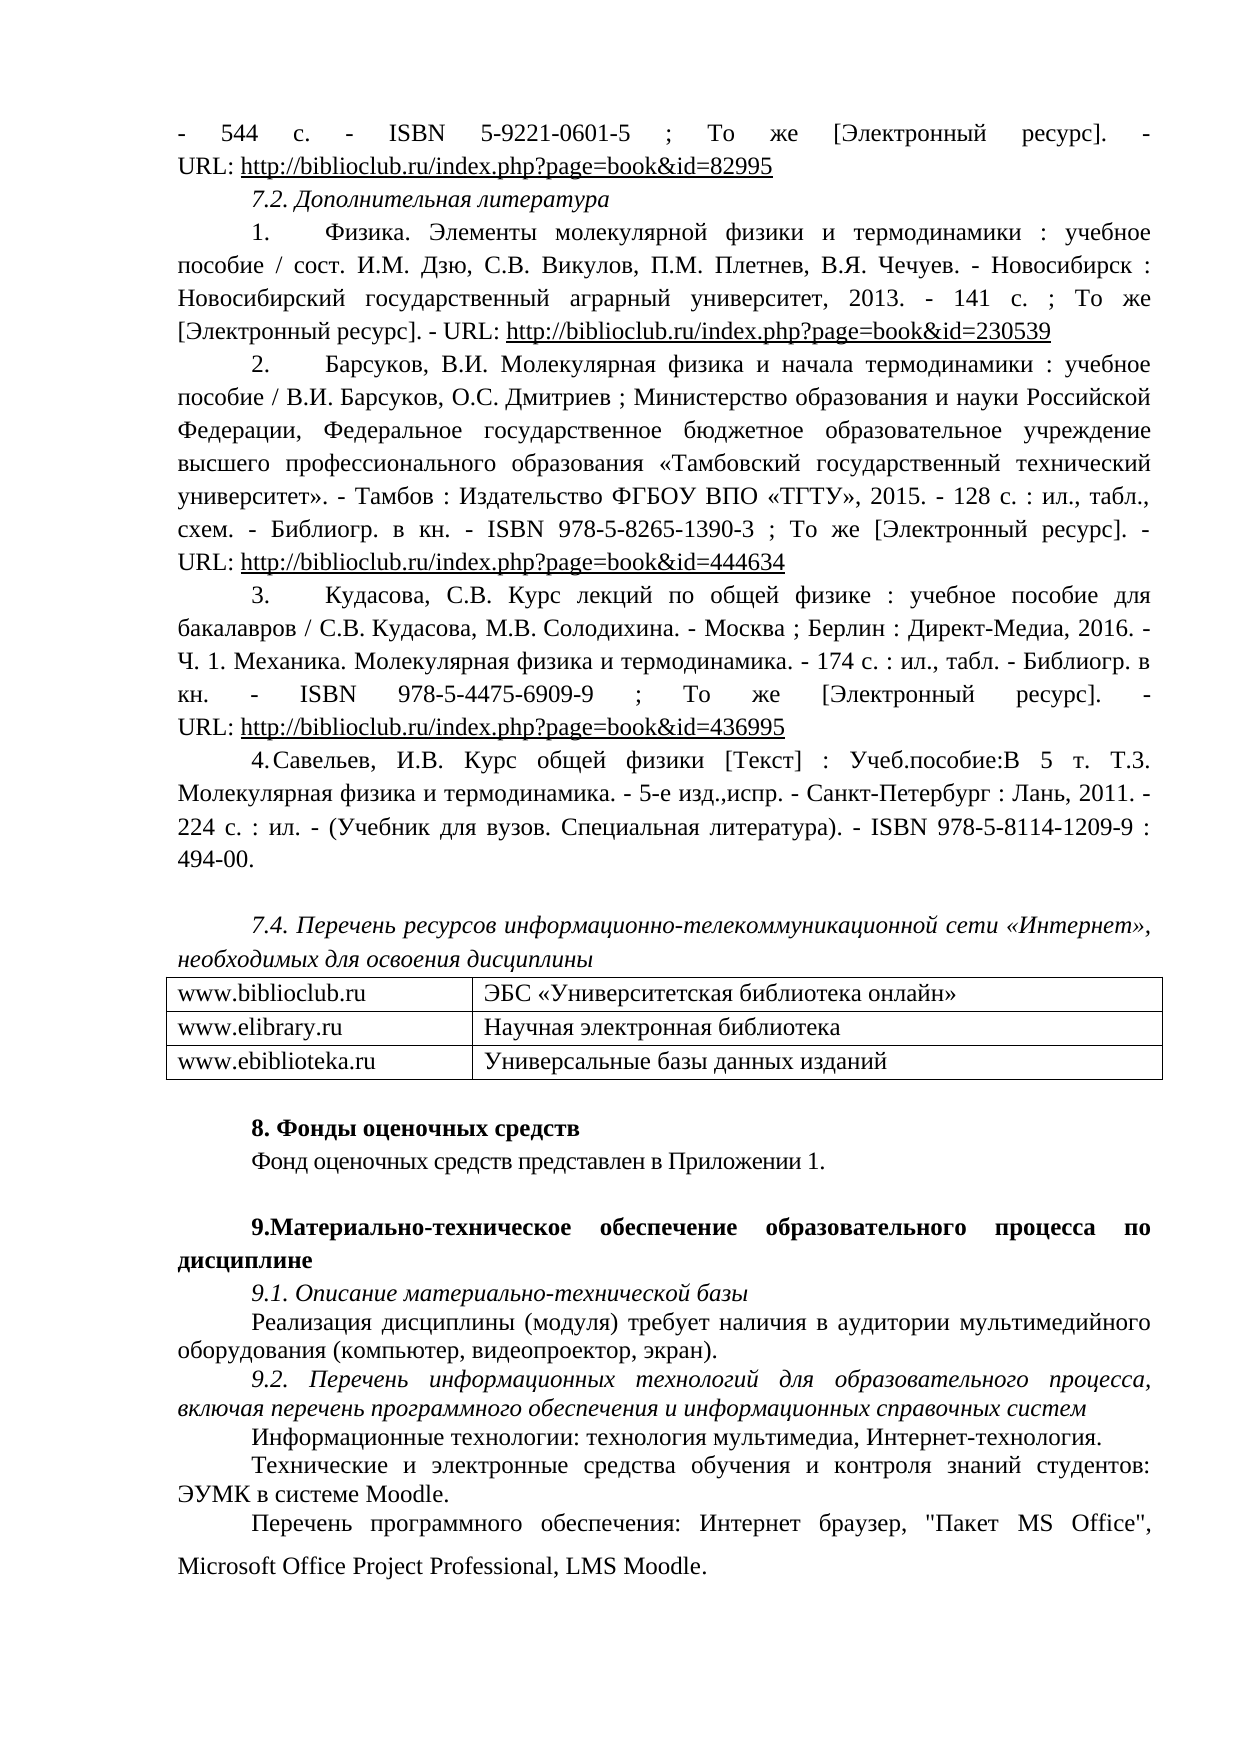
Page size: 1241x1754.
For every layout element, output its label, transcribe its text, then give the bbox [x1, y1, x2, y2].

text Реализация дисциплины (модуля) требует наличия в аудитории мультимедийного оборудования (компьютер, видеопроектор, экран). [177, 1307, 1152, 1364]
text 9.1. Описание материально-технической базы [177, 1278, 1152, 1307]
list Савельев, И.В. Курс общей физики [Текст] : Учеб.пособие:В 5 т. Т.3. Молекулярная физика и термодинамика. - 5-е изд.,испр. - Санкт-Петербург : Лань, 2011. - 224 с. : ил. - (Учебник для вузов. Специальная литература). - ISBN 978-5-8114-1209-9 : 494-00. [177, 746, 1152, 873]
table_cell www.elibrary.ru [167, 1012, 472, 1045]
text 7.4. Перечень ресурсов информационно-телекоммуникационной сети «Интернет», необходимых для освоения дисциплины [177, 911, 1152, 972]
table_header ЭБС «Университетская библиотека онлайн» [473, 978, 1162, 1011]
table_cell Универсальные базы данных изданий [473, 1046, 1162, 1079]
table_cell www.ebiblioteka.ru [167, 1046, 472, 1079]
text Информационные технологии: технология мультимедиа, Интернет-технология. [177, 1422, 1152, 1451]
text Технические и электронные средства обучения и контроля знаний студентов: ЭУМК в системе Moodle. [177, 1451, 1152, 1508]
text 9.2. Перечень информационных технологий для образовательного процесса, включая перечень программного обеспечения и информационных справочных систем [177, 1364, 1152, 1422]
list Барсуков, В.И. Молекулярная физика и начала термодинамики : учебное пособие / В.И. Барсуков, О.С. Дмитриев ; Министерство образования и науки Российской Федерации, Федеральное государственное бюджетное образовательное учреждение высшего профессионального образования «Тамбовский государственный технический университет». - Тамбов : Издательство ФГБОУ ВПО «ТГТУ», 2015. - 128 с. : ил., табл., схем. - Библиогр. в кн. - ISBN 978-5-8265-1390-3 ; То же [Электронный ресурс]. - URL: http://biblioclub.ru/index.php?page=book&id=444634 [177, 349, 1152, 576]
text 8. Фонды оценочных средств [177, 1113, 1152, 1142]
table_cell Научная электронная библиотека [473, 1012, 1162, 1045]
text 7.2. Дополнительная литература [177, 184, 1152, 213]
text 9.Материально-техническое обеспечение образовательного процесса по дисциплине [177, 1212, 1152, 1274]
table_header www.biblioclub.ru [167, 978, 472, 1011]
list Физика. Элементы молекулярной физики и термодинамики : учебное пособие / сост. И.М. Дзю, С.В. Викулов, П.М. Плетнев, В.Я. Чечуев. - Новосибирск : Новосибирский государственный аграрный университет, 2013. - 141 с. ; То же [Электронный ресурс]. - URL: http://biblioclub.ru/index.php?page=book&id=230539 [177, 217, 1152, 345]
list Кудасова, С.В. Курс лекций по общей физике : учебное пособие для бакалавров / С.В. Кудасова, М.В. Солодихина. - Москва ; Берлин : Директ-Медиа, 2016. - Ч. 1. Механика. Молекулярная физика и термодинамика. - 174 с. : ил., табл. - Библиогр. в кн. - ISBN 978-5-4475-6909-9 ; То же [Электронный ресурс]. - URL: http://biblioclub.ru/index.php?page=book&id=436995 [177, 580, 1152, 741]
text Перечень программного обеспечения: Интернет браузер, "Пакет MS Office", Microsoft Office Project Professional, LMS Moodle. [177, 1508, 1152, 1580]
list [177, 118, 1152, 180]
text Фонд оценочных средств представлен в Приложении 1. [177, 1146, 1152, 1175]
